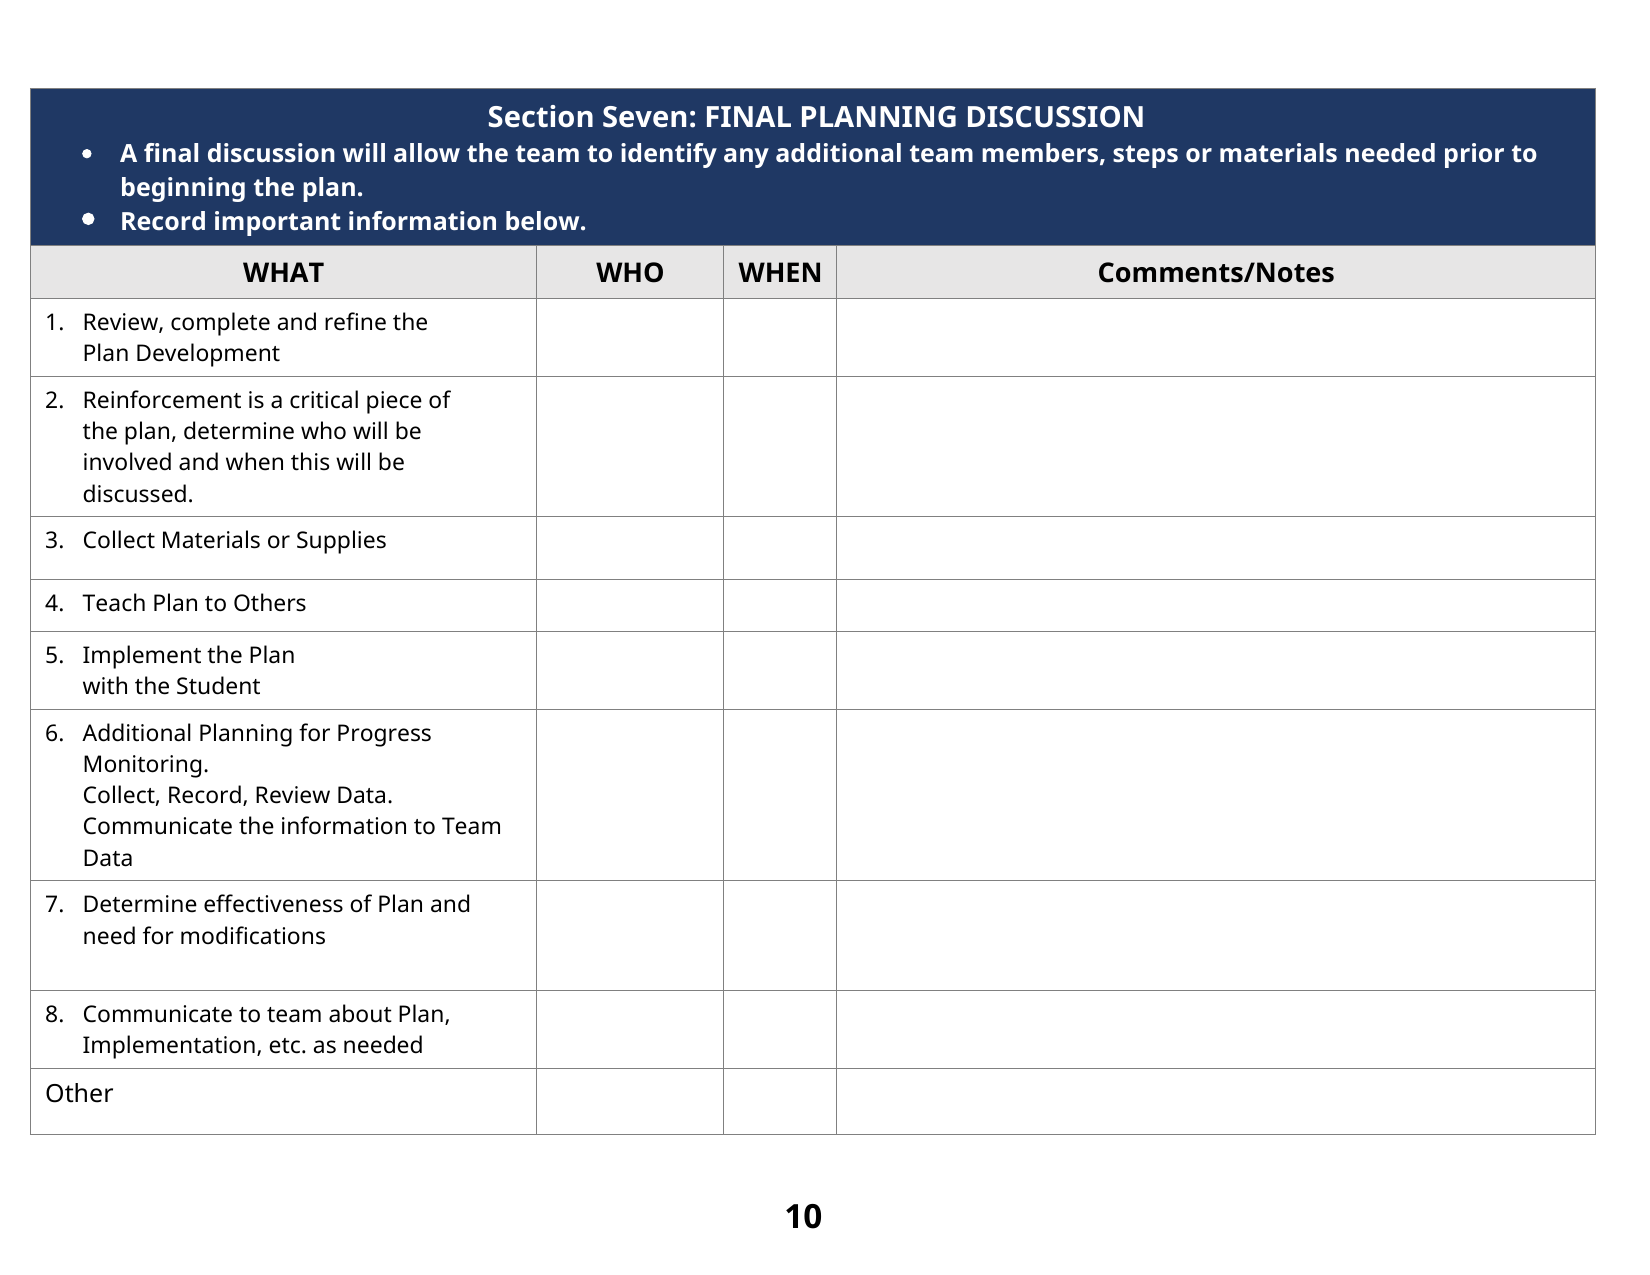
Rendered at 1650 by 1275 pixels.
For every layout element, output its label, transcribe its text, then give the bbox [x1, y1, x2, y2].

table_cell [537, 377, 723, 516]
table_cell [724, 881, 836, 989]
table_cell [837, 580, 1595, 631]
table_cell [837, 632, 1595, 708]
table_cell [837, 710, 1595, 880]
table_cell [837, 991, 1595, 1068]
table_cell [537, 632, 723, 708]
table_cell [537, 991, 723, 1068]
table_cell Teach Plan to Others [31, 580, 536, 631]
table_cell Other [31, 1069, 536, 1134]
table_cell [537, 881, 723, 989]
table_cell [724, 632, 836, 708]
table_cell WHAT [31, 246, 536, 298]
table_cell [537, 1069, 723, 1134]
table_cell [724, 299, 836, 376]
table_cell Communicate to team about Plan, Implementation, etc. as needed [31, 991, 536, 1068]
table_cell [837, 517, 1595, 579]
table_cell [724, 1069, 836, 1134]
table_cell [724, 710, 836, 880]
table_header Section Seven: FINAL PLANNING DISCUSSION A final discussion will allow the team to identify any additional team members, steps or materials needed prior to beginning the plan. Record important information below. [31, 89, 1595, 245]
table_cell Reinforcement is a critical piece of the plan, determine who will be involved and when this will be discussed. [31, 377, 536, 516]
table_cell [837, 299, 1595, 376]
table_cell Review, complete and refine the Plan Development [31, 299, 536, 376]
table_cell [537, 299, 723, 376]
table_cell WHO [537, 246, 723, 298]
table_cell WHEN [724, 246, 836, 298]
table_cell [724, 517, 836, 579]
table_cell Comments/Notes [837, 246, 1595, 298]
table_cell [724, 580, 836, 631]
table_cell Additional Planning for Progress Monitoring. Collect, Record, Review Data. Communicate the information to Team Data [31, 710, 536, 880]
table_cell Determine effectiveness of Plan and need for modifications [31, 881, 536, 989]
table_cell [837, 881, 1595, 989]
table_cell Implement the Plan with the Student [31, 632, 536, 708]
table_cell [724, 991, 836, 1068]
table_cell [724, 377, 836, 516]
table_cell [837, 377, 1595, 516]
table_cell [537, 710, 723, 880]
table_cell [837, 1069, 1595, 1134]
table_cell [537, 580, 723, 631]
table_cell [537, 517, 723, 579]
table_cell Collect Materials or Supplies [31, 517, 536, 579]
